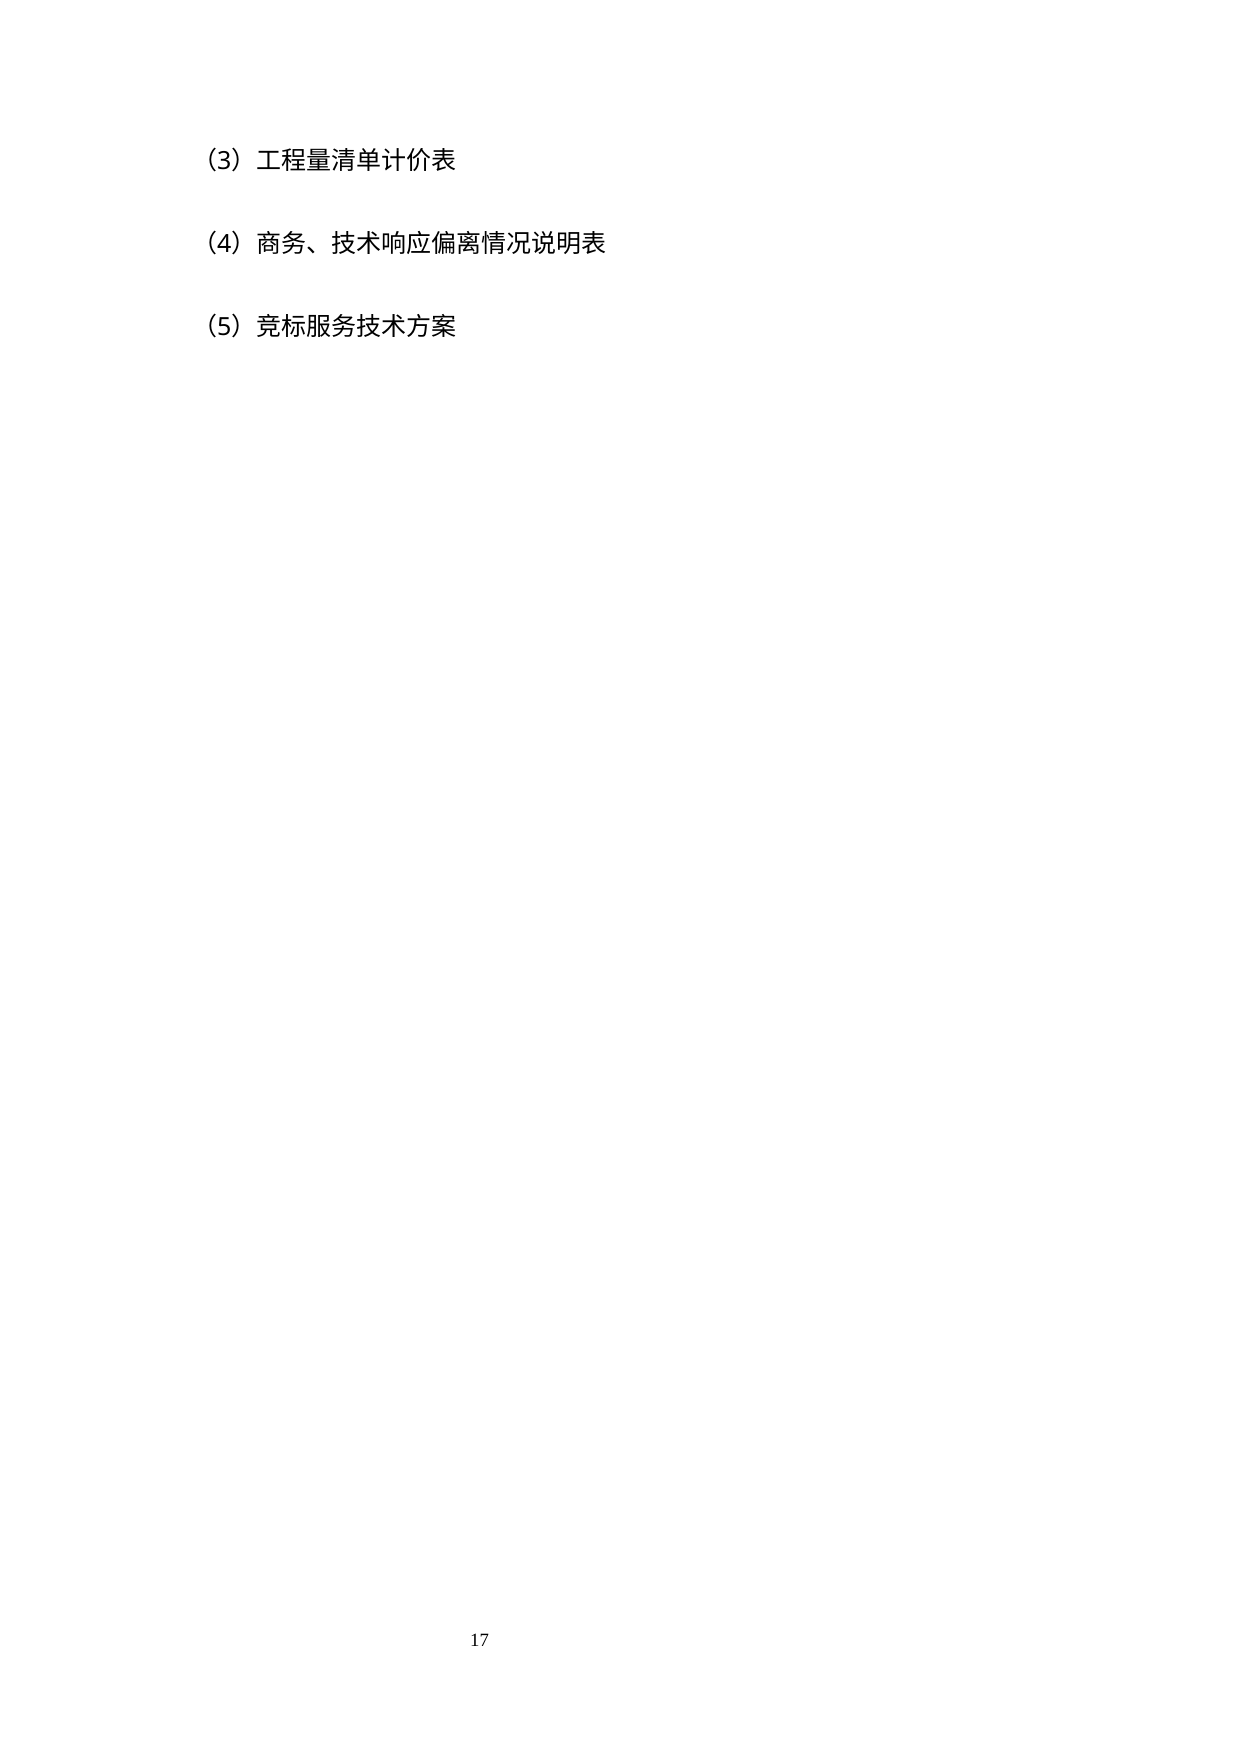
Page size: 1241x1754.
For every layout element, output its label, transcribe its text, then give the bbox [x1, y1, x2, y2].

text （4）商务、技术响应偏离情况说明表 [142, 209, 1098, 274]
text （5）竞标服务技术方案 [142, 292, 1098, 357]
text （3）工程量清单计价表 [142, 126, 1098, 191]
